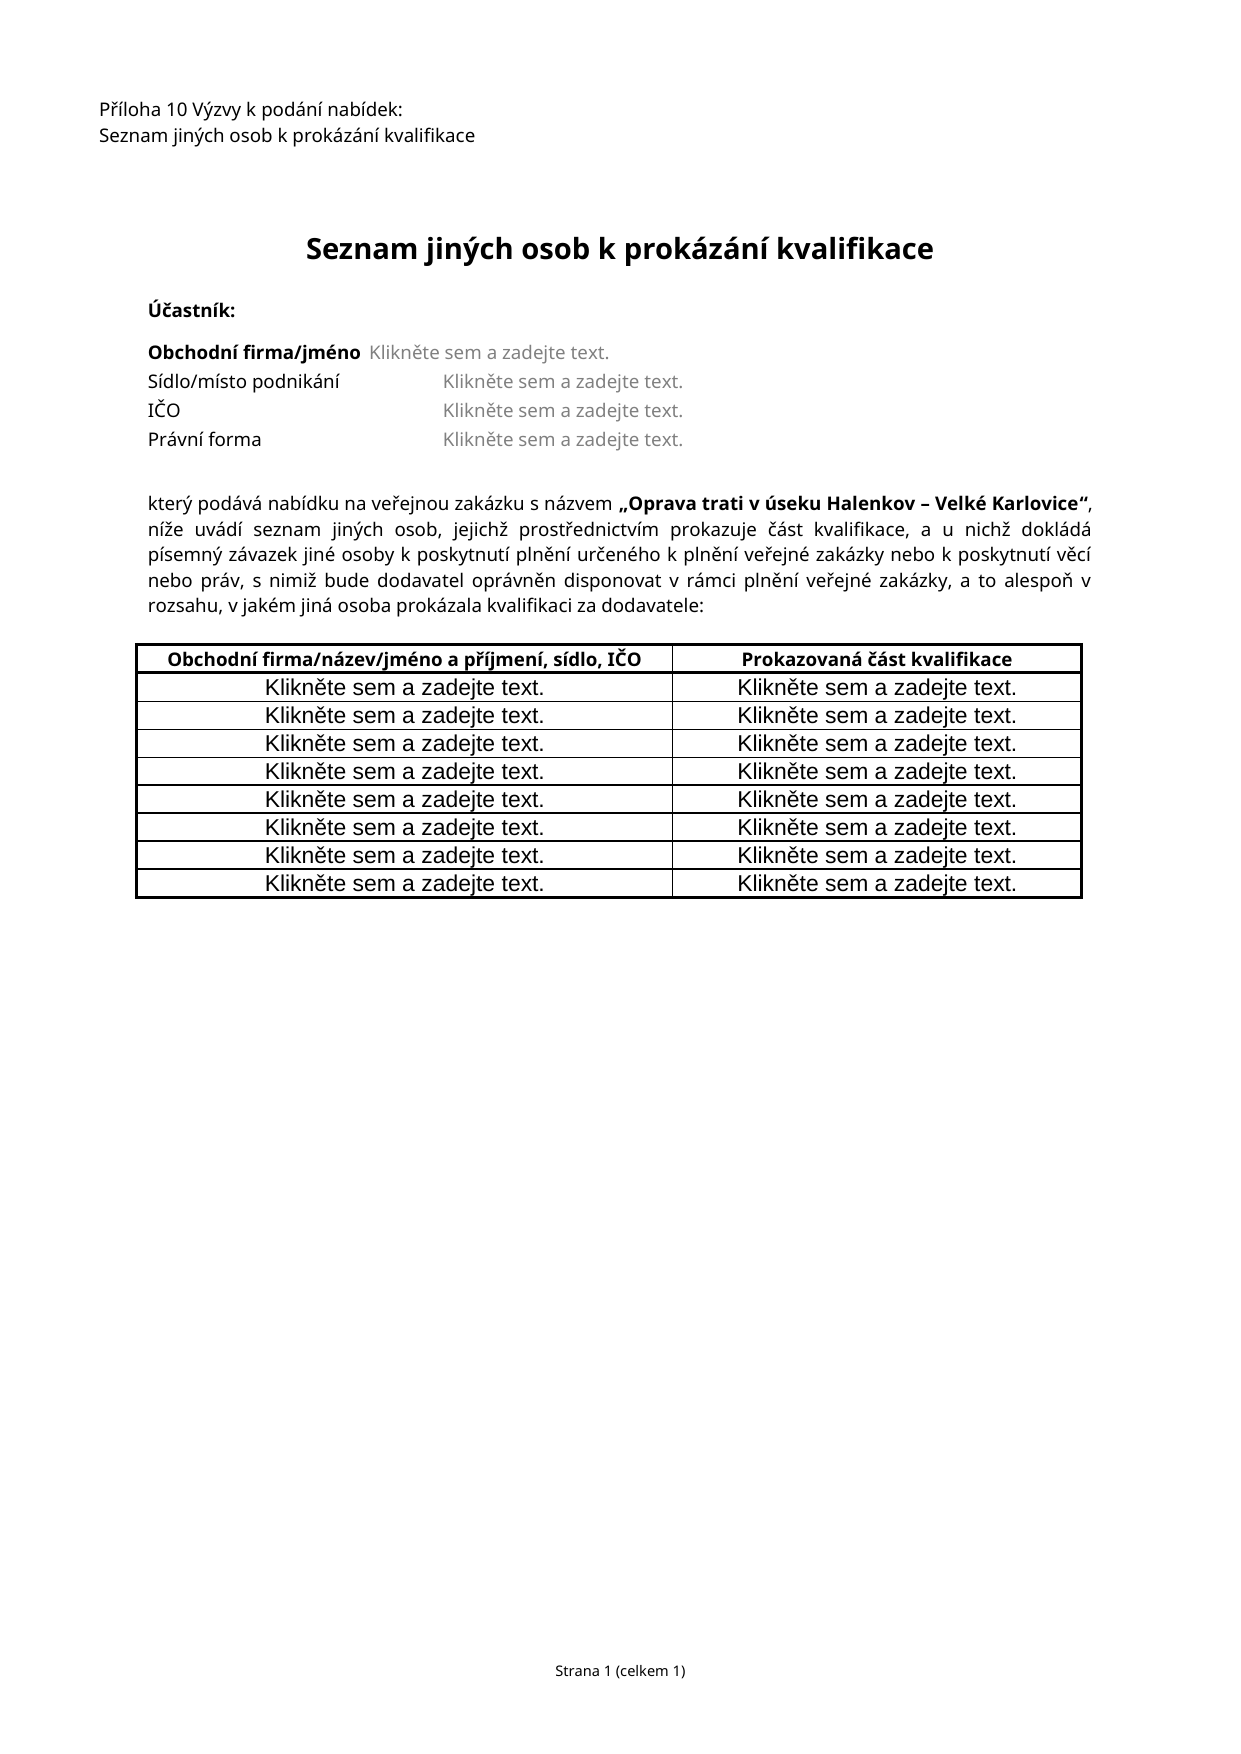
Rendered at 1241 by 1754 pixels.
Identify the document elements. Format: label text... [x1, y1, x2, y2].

table_header Obchodní firma/název/jméno a příjmení, sídlo, IČO [138, 646, 672, 671]
text Sídlo/místo podnikání [148, 365, 1093, 394]
text který podává nabídku na veřejnou zakázku s názvem „Oprava trati v úseku Halenkov – Velké Karlovice“, níže uvádí seznam jiných osob, jejichž prostřednictvím prokazuje část kvalifikace, a u nichž dokládá písemný závazek jiné osoby k poskytnutí plnění určeného k plnění veřejné zakázky nebo k poskytnutí věcí nebo práv, s nimiž bude dodavatel oprávněn disponovat v rámci plnění veřejné zakázky, a to alespoň v rozsahu, v jakém jiná osoba prokázala kvalifikaci za dodavatele: [148, 490, 1093, 618]
text Právní forma [148, 423, 1093, 452]
text IČO [148, 394, 1093, 423]
text Účastník: [148, 293, 1093, 324]
text Obchodní firma/jméno [148, 336, 1093, 365]
title Seznam jiných osob k prokázání kvalifikace [148, 228, 1093, 268]
table_header Prokazovaná část kvalifikace [673, 646, 1080, 671]
